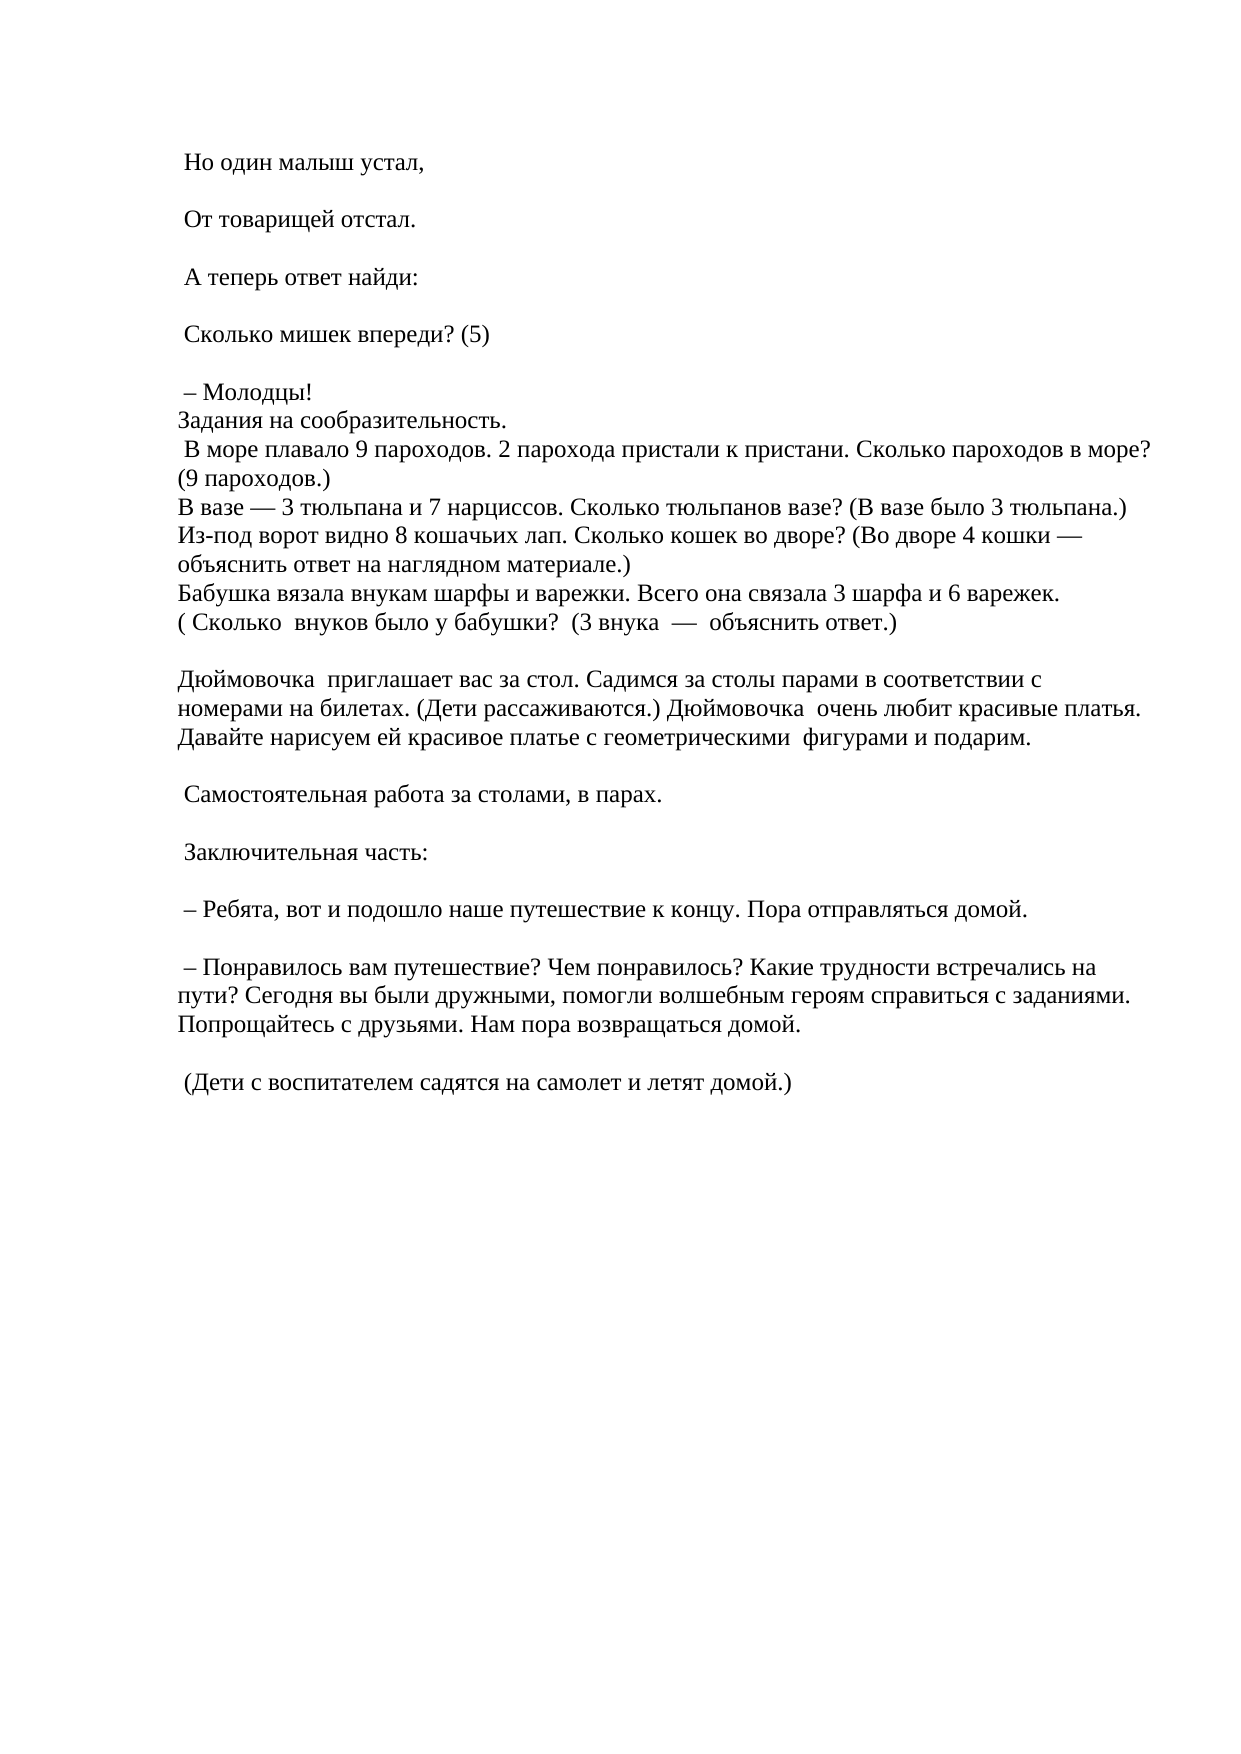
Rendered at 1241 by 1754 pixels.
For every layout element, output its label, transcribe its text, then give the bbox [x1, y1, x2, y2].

text – Понравилось вам путешествие? Чем понравилось? Какие трудности встречались на пути? Сегодня вы были дружными, помогли волшебным героям справиться с заданиями. Попрощайтесь с друзьями. Нам пора возвращаться домой. [177, 952, 1152, 1038]
text Сколько мишек впереди? (5) [177, 319, 1152, 348]
text А теперь ответ найди: [177, 262, 1152, 291]
text Бабушка вязала внукам шарфы и варежки. Всего она связала 3 шарфа и 6 варежек. [177, 578, 1152, 607]
text Но один малыш устал, [177, 147, 1152, 176]
text От товарищей отстал. [177, 204, 1152, 233]
text Самостоятельная работа за столами, в парах. [177, 779, 1152, 808]
text Задания на сообразительность. [177, 406, 1152, 434]
text – Ребята, вот и подошло наше путешествие к концу. Пора отправляться домой. [177, 894, 1152, 923]
text – Молодцы! [177, 377, 1152, 406]
text ( Сколько внуков было у бабушки? (3 внука — объяснить ответ.) [177, 607, 1152, 636]
text Заключительная часть: [177, 837, 1152, 866]
text Из-под ворот видно 8 кошачьих лап. Сколько кошек во дворе? (Во дворе 4 кошки — объяснить ответ на наглядном материале.) [177, 521, 1152, 578]
text (Дети с воспитателем садятся на самолет и летят домой.) [177, 1067, 1152, 1096]
text В вазе — 3 тюльпана и 7 нарциссов. Сколько тюльпанов вазе? (В вазе было 3 тюльпана.) [177, 492, 1152, 521]
text Дюймовочка приглашает вас за стол. Садимся за столы парами в соответствии с номерами на билетах. (Дети рассаживаются.) Дюймовочка очень любит красивые платья. Давайте нарисуем ей красивое платье с геометрическими фигурами и подарим. [177, 664, 1152, 751]
text В море плавало 9 пароходов. 2 парохода пристали к пристани. Сколько пароходов в море? (9 пароходов.) [177, 434, 1152, 492]
